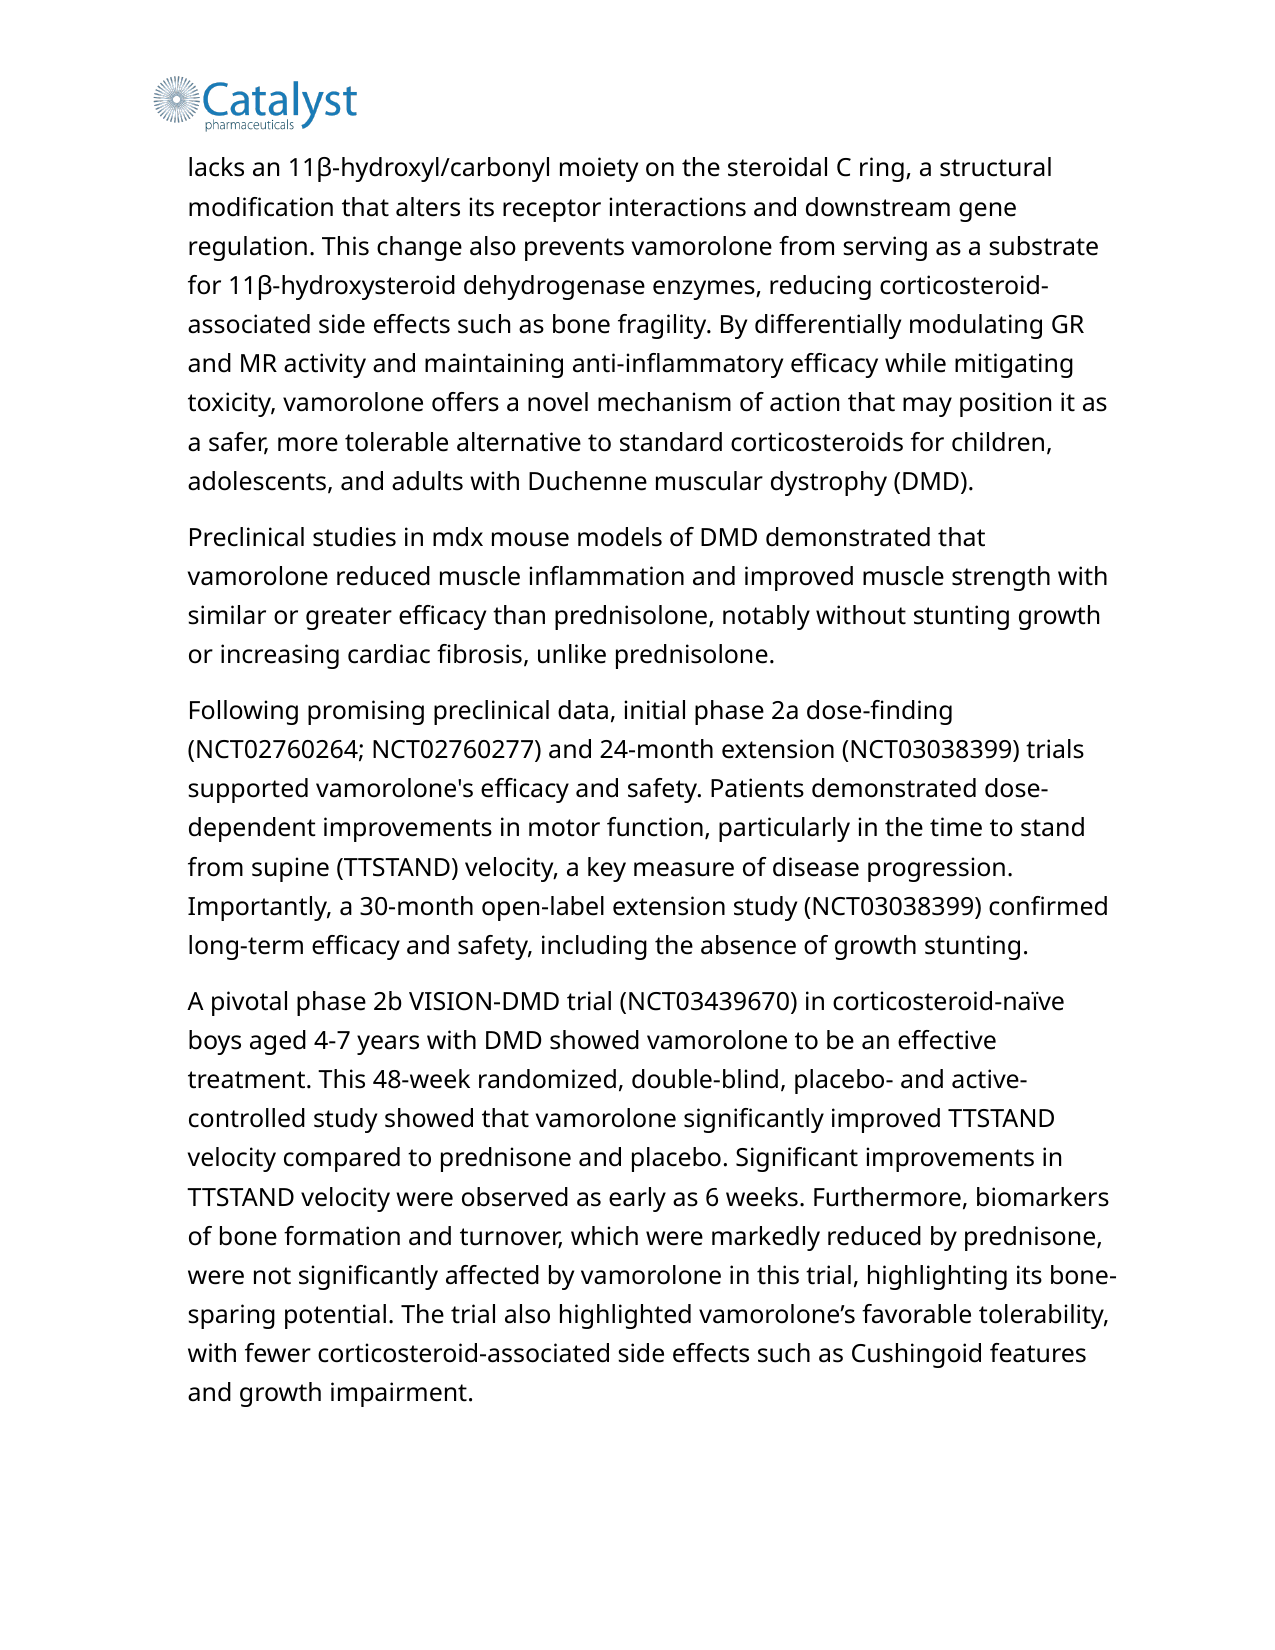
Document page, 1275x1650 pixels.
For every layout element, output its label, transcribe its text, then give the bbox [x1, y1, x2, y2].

text A pivotal phase 2b VISION-DMD trial (NCT03439670) in corticosteroid-naïve boys aged 4-7 years with DMD showed vamorolone to be an effective treatment. This 48-week randomized, double-blind, placebo- and active-controlled study showed that vamorolone significantly improved TTSTAND velocity compared to prednisone and placebo. Significant improvements in TTSTAND velocity were observed as early as 6 weeks. Furthermore, biomarkers of bone formation and turnover, which were markedly reduced by prednisone, were not significantly affected by vamorolone in this trial, highlighting its bone-sparing potential. The trial also highlighted vamorolone’s favorable tolerability, with fewer corticosteroid-associated side effects such as Cushingoid features and growth impairment. [187, 983, 1125, 1409]
text Preclinical studies in mdx mouse models of DMD demonstrated that vamorolone reduced muscle inflammation and improved muscle strength with similar or greater efficacy than prednisolone, notably without stunting growth or increasing cardiac fibrosis, unlike prednisolone. [187, 519, 1125, 671]
text Following promising preclinical data, initial phase 2a dose-finding (NCT02760264; NCT02760277) and 24-month extension (NCT03038399) trials supported vamorolone's efficacy and safety. Patients demonstrated dose-dependent improvements in motor function, particularly in the time to stand from supine (TTSTAND) velocity, a key measure of disease progression. Importantly, a 30-month open-label extension study (NCT03038399) confirmed long-term efficacy and safety, including the absence of growth stunting. [187, 692, 1125, 962]
picture [150, 75, 360, 134]
